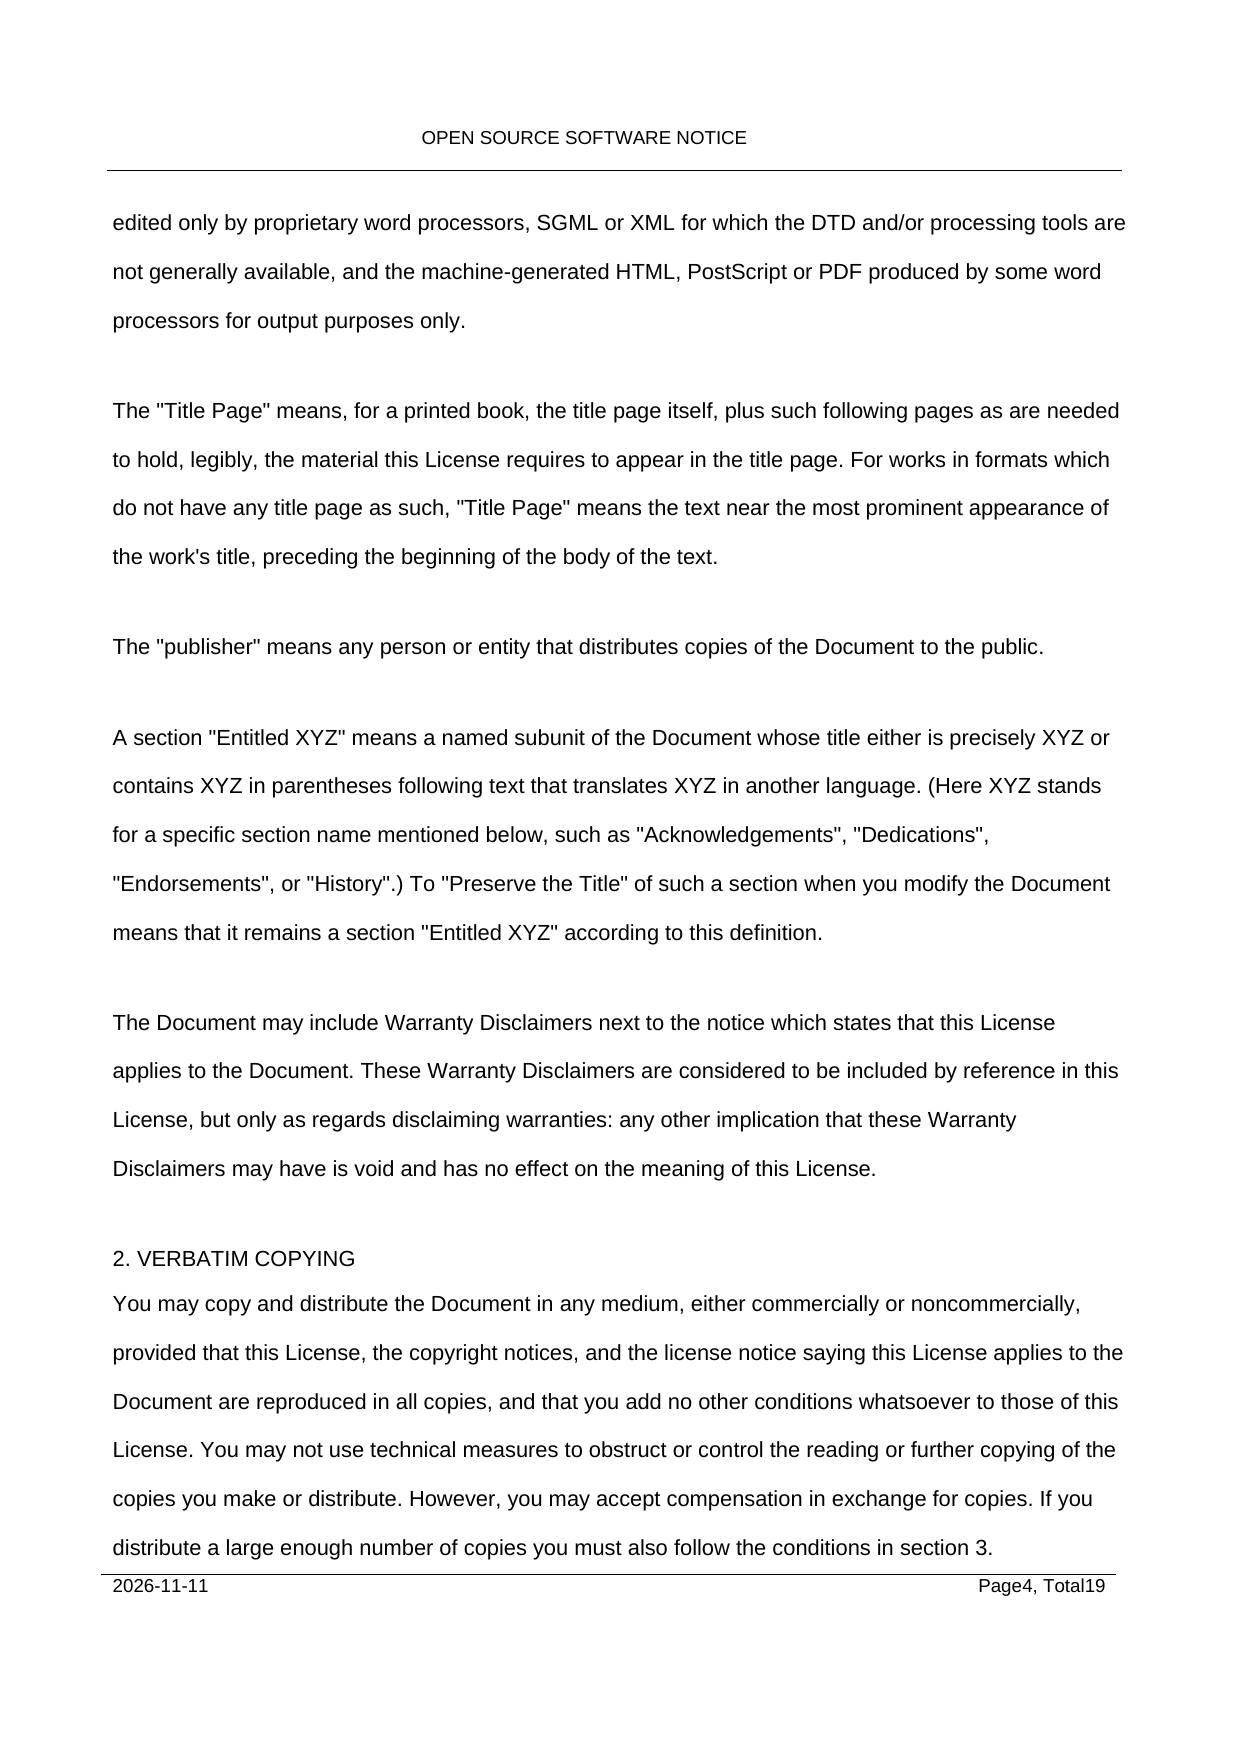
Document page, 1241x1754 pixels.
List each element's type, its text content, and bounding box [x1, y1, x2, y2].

text 2. VERBATIM COPYING [112, 1242, 1128, 1275]
text The Document may include Warranty Disclaimers next to the notice which states that this License applies to the Document. These Warranty Disclaimers are considered to be included by reference in this License, but only as regards disclaiming warranties: any other implication that these Warranty Disclaimers may have is void and has no effect on the meaning of this License. [112, 1006, 1128, 1185]
text The "publisher" means any person or entity that distributes copies of the Document to the public. [112, 631, 1128, 663]
text You may copy and distribute the Document in any medium, either commercially or noncommercially, provided that this License, the copyright notices, and the license notice saying this License applies to the Document are reproduced in all copies, and that you add no other conditions whatsoever to those of this License. You may not use technical measures to obstruct or control the reading or further copying of the copies you make or distribute. However, you may accept compensation in exchange for copies. If you distribute a large enough number of copies you must also follow the conditions in section 3. [112, 1287, 1128, 1564]
text A section "Entitled XYZ" means a named subunit of the Document whose title either is precisely XYZ or contains XYZ in parentheses following text that translates XYZ in another language. (Here XYZ stands for a specific section name mentioned below, such as "Acknowledgements", "Dedications", "Endorsements", or "History".) To "Preserve the Title" of such a section when you modify the Document means that it remains a section "Entitled XYZ" according to this definition. [112, 721, 1128, 948]
text The "Title Page" means, for a printed book, the title page itself, plus such following pages as are needed to hold, legibly, the material this License requires to appear in the title page. For works in formats which do not have any title page as such, "Title Page" means the text near the most prominent appearance of the work's title, preceding the beginning of the body of the text. [112, 394, 1128, 573]
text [112, 206, 1128, 336]
